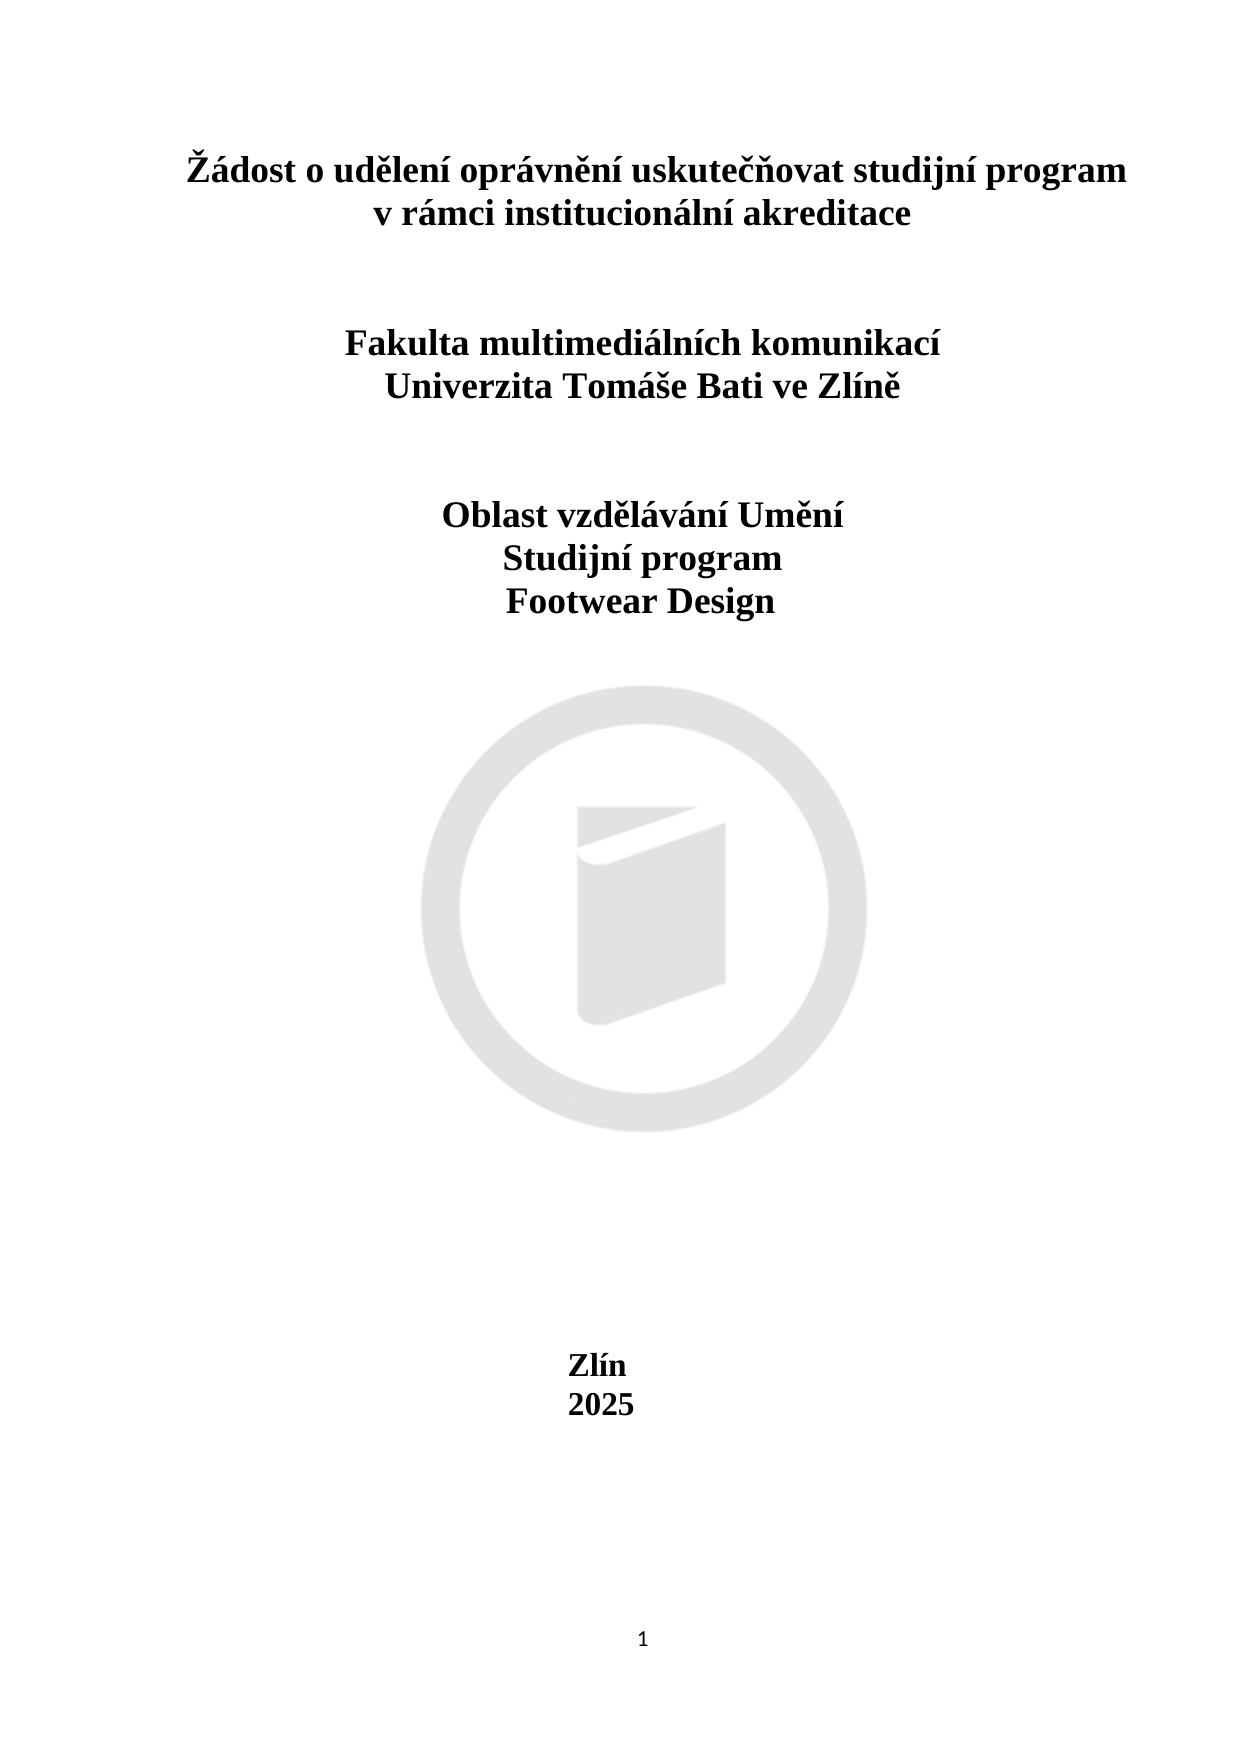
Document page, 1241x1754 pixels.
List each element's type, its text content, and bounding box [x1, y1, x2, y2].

text Oblast vzdělávání Umění [118, 493, 1167, 536]
text Univerzita Tomáše Bati ve Zlíně [118, 363, 1167, 406]
picture [406, 676, 879, 1144]
text Studijní program [118, 536, 1167, 579]
text Žádost o udělení oprávnění uskutečňovat studijní program v rámci institucionální akreditace [118, 148, 1167, 234]
text Footwear Design [118, 579, 1167, 622]
text Fakulta multimediálních komunikací [118, 320, 1167, 363]
